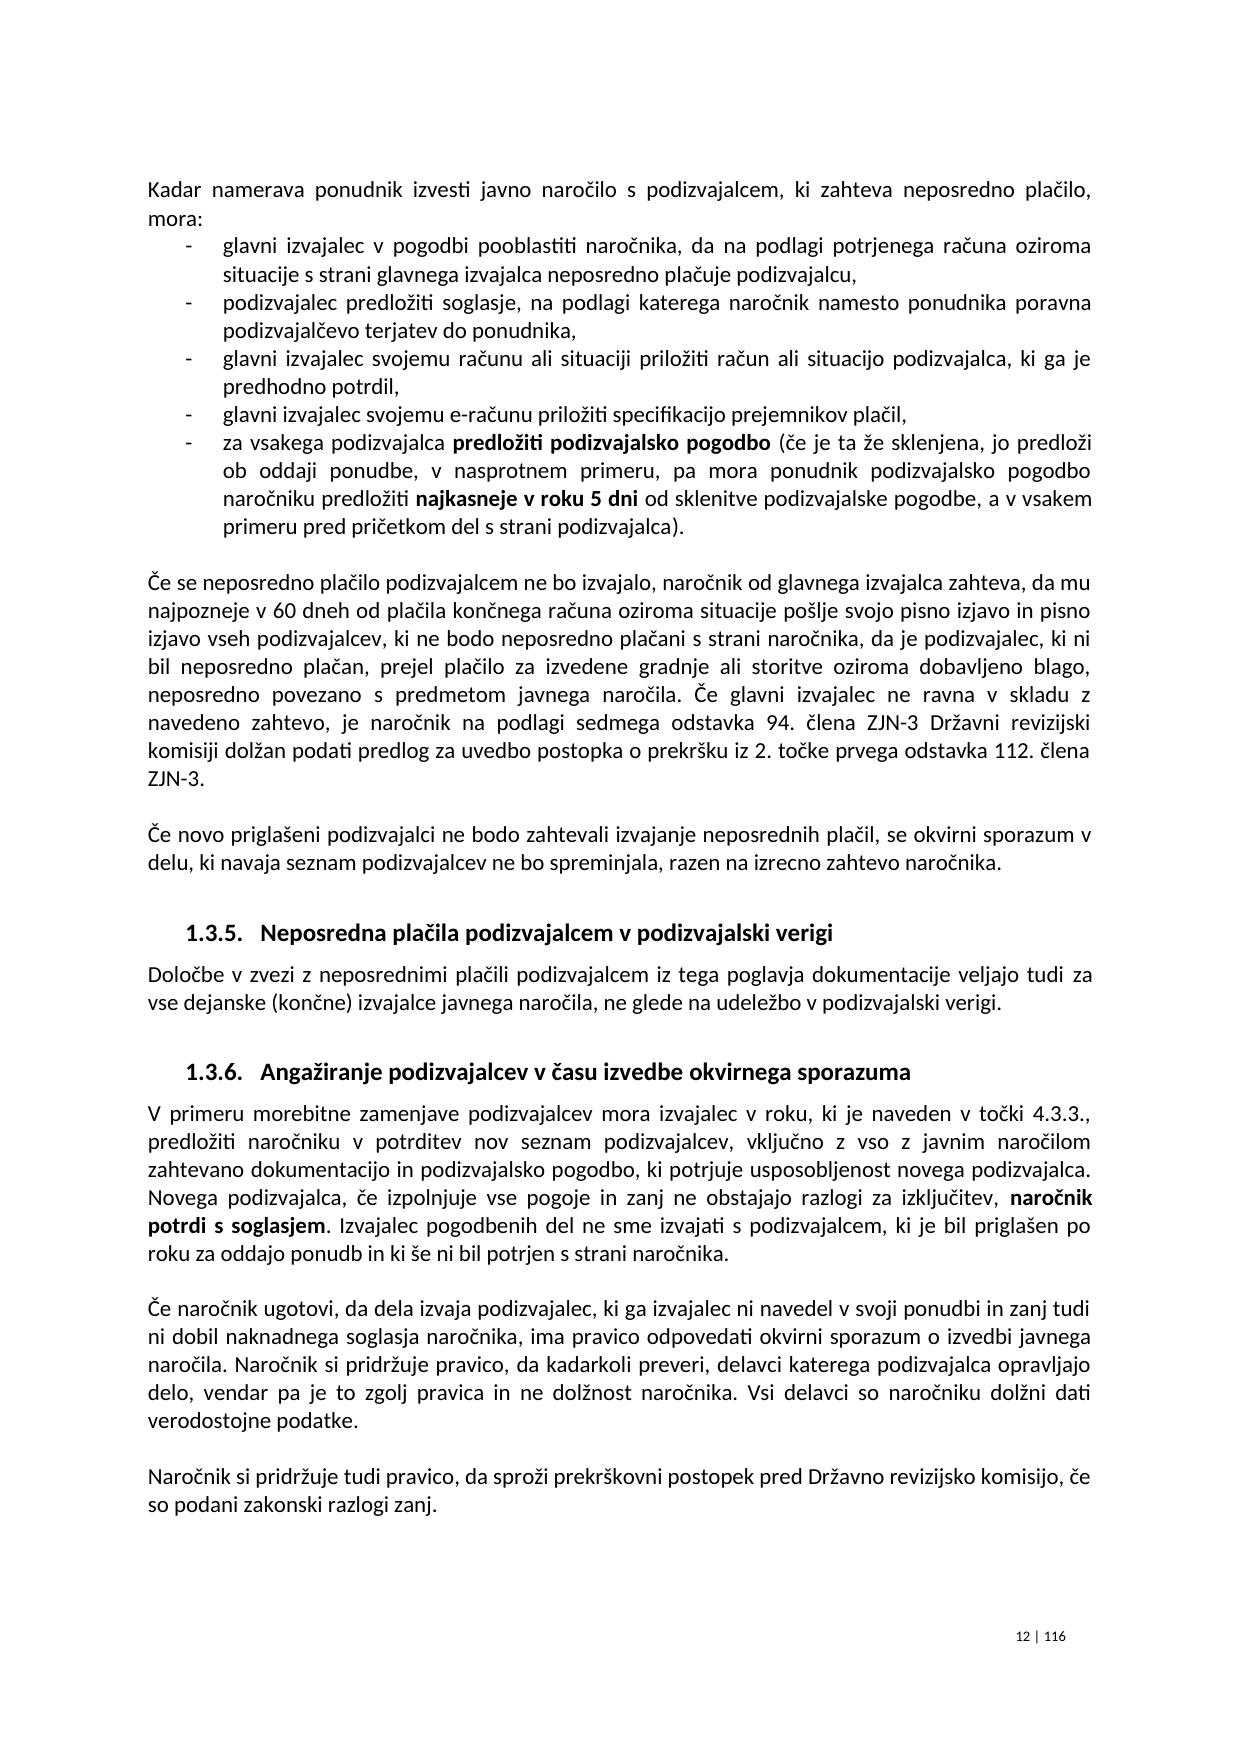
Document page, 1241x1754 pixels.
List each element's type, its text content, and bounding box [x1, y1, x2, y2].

list glavni izvajalec v pogodbi pooblastiti naročnika, da na podlagi potrjenega računa oziroma situacije s strani glavnega izvajalca neposredno plačuje podizvajalcu, [185, 232, 1093, 288]
list podizvajalec predložiti soglasje, na podlagi katerega naročnik namesto ponudnika poravna podizvajalčevo terjatev do ponudnika, [185, 288, 1093, 344]
text Kadar namerava ponudnik izvesti javno naročilo s podizvajalcem, ki zahteva neposredno plačilo, mora: [148, 176, 1093, 232]
text Če naročnik ugotovi, da dela izvaja podizvajalec, ki ga izvajalec ni navedel v svoji ponudbi in zanj tudi ni dobil naknadnega soglasja naročnika, ima pravico odpovedati okvirni sporazum o izvedbi javnega naročila. Naročnik si pridržuje pravico, da kadarkoli preveri, delavci katerega podizvajalca opravljajo delo, vendar pa je to zgolj pravica in ne dolžnost naročnika. Vsi delavci so naročniku dolžni dati verodostojne podatke. [148, 1294, 1093, 1434]
list za vsakega podizvajalca predložiti podizvajalsko pogodbo (če je ta že sklenjena, jo predloži ob oddaji ponudbe, v nasprotnem primeru, pa mora ponudnik podizvajalsko pogodbo naročniku predložiti najkasneje v roku 5 dni od sklenitve podizvajalske pogodbe, a v vsakem primeru pred pričetkom del s strani podizvajalca). [185, 428, 1093, 540]
list glavni izvajalec svojemu e-računu priložiti specifikacijo prejemnikov plačil, [185, 400, 1093, 428]
text Naročnik si pridržuje tudi pravico, da sproži prekrškovni postopek pred Državno revizijsko komisijo, če so podani zakonski razlogi zanj. [148, 1462, 1093, 1518]
subtitle Neposredna plačila podizvajalcem v podizvajalski verigi [185, 917, 1093, 947]
list glavni izvajalec svojemu računu ali situaciji priložiti račun ali situacijo podizvajalca, ki ga je predhodno potrdil, [185, 344, 1093, 400]
text V primeru morebitne zamenjave podizvajalcev mora izvajalec v roku, ki je naveden v točki 4.3.3., predložiti naročniku v potrditev nov seznam podizvajalcev, vključno z vso z javnim naročilom zahtevano dokumentacijo in podizvajalsko pogodbo, ki potrjuje usposobljenost novega podizvajalca. Novega podizvajalca, če izpolnjuje vse pogoje in zanj ne obstajajo razlogi za izključitev, naročnik potrdi s soglasjem. Izvajalec pogodbenih del ne sme izvajati s podizvajalcem, ki je bil priglašen po roku za oddajo ponudb in ki še ni bil potrjen s strani naročnika. [148, 1099, 1093, 1267]
text Določbe v zvezi z neposrednimi plačili podizvajalcem iz tega poglavja dokumentacije veljajo tudi za vse dejanske (končne) izvajalce javnega naročila, ne glede na udeležbo v podizvajalski verigi. [148, 960, 1093, 1016]
subtitle Angažiranje podizvajalcev v času izvedbe okvirnega sporazuma [185, 1056, 1093, 1087]
text Če se neposredno plačilo podizvajalcem ne bo izvajalo, naročnik od glavnega izvajalca zahteva, da mu najpozneje v 60 dneh od plačila končnega računa oziroma situacije pošlje svojo pisno izjavo in pisno izjavo vseh podizvajalcev, ki ne bodo neposredno plačani s strani naročnika, da je podizvajalec, ki ni bil neposredno plačan, prejel plačilo za izvedene gradnje ali storitve oziroma dobavljeno blago, neposredno povezano s predmetom javnega naročila. Če glavni izvajalec ne ravna v skladu z navedeno zahtevo, je naročnik na podlagi sedmega odstavka 94. člena ZJN-3 Državni revizijski komisiji dolžan podati predlog za uvedbo postopka o prekršku iz 2. točke prvega odstavka 112. člena ZJN-3. [148, 568, 1093, 792]
text Če novo priglašeni podizvajalci ne bodo zahtevali izvajanje neposrednih plačil, se okvirni sporazum v delu, ki navaja seznam podizvajalcev ne bo spreminjala, razen na izrecno zahtevo naročnika. [148, 820, 1093, 876]
